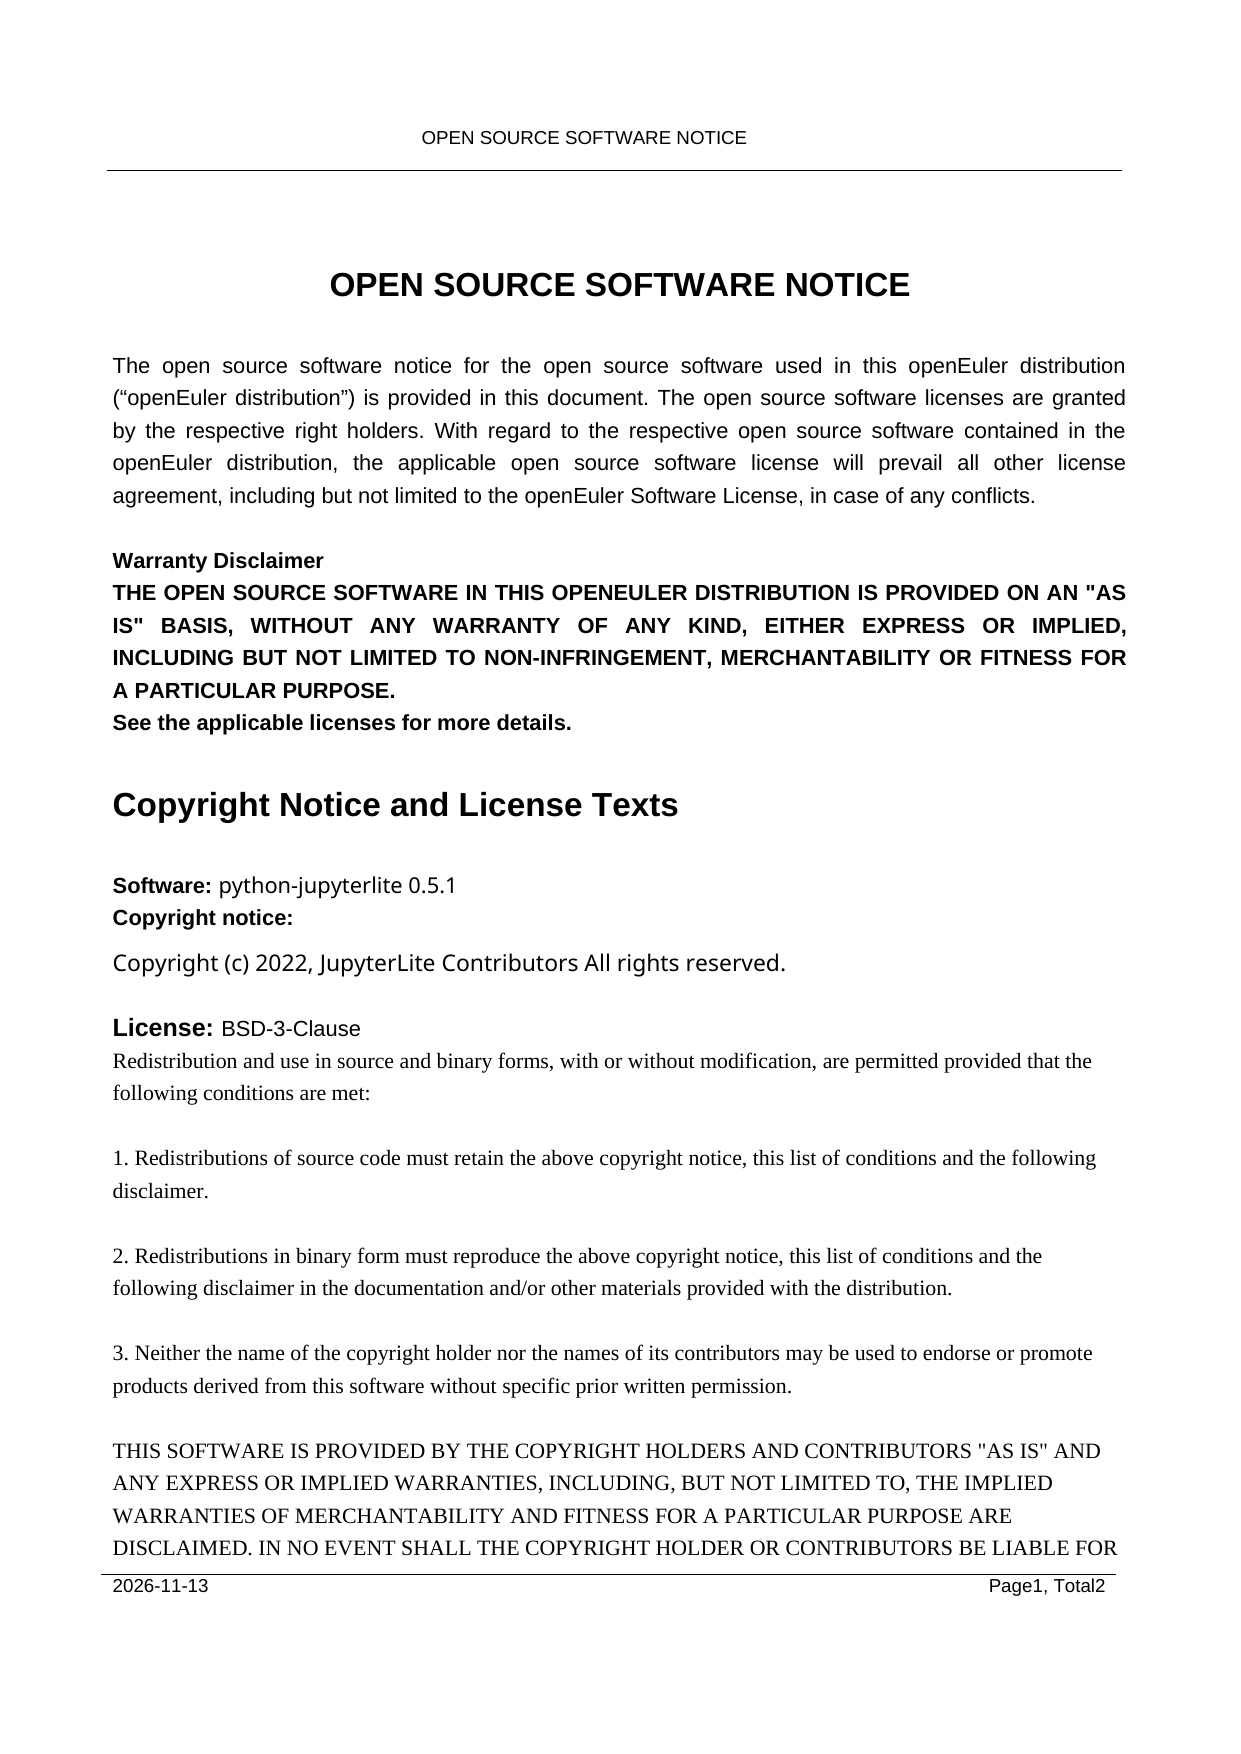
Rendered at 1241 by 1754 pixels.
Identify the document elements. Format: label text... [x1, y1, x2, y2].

text Warranty Disclaimer [112, 544, 1128, 576]
text OPEN SOURCE SOFTWARE NOTICE [112, 251, 1128, 316]
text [112, 1044, 1128, 1564]
text THE OPEN SOURCE SOFTWARE IN THIS OPENEULER DISTRIBUTION IS PROVIDED ON AN "AS IS" BASIS, WITHOUT ANY WARRANTY OF ANY KIND, EITHER EXPRESS OR IMPLIED, INCLUDING BUT NOT LIMITED TO NON-INFRINGEMENT, MERCHANTABILITY OR FITNESS FOR A PARTICULAR PURPOSE. See the applicable licenses for more details. [112, 576, 1128, 739]
text License: BSD-3-Clause [112, 1012, 1128, 1044]
text Copyright notice: [112, 901, 1128, 934]
text Copyright (c) 2022, JupyterLite Contributors All rights reserved. [112, 947, 1128, 1012]
text The open source software notice for the open source software used in this openEuler distribution (“openEuler distribution”) is provided in this document. The open source software licenses are granted by the respective right holders. With regard to the respective open source software contained in the openEuler distribution, the applicable open source software license will prevail all other license agreement, including but not limited to the openEuler Software License, in case of any conflicts. [112, 349, 1128, 511]
text Copyright Notice and License Texts [112, 771, 1128, 836]
title Software: python-jupyterlite 0.5.1 [112, 869, 1128, 901]
